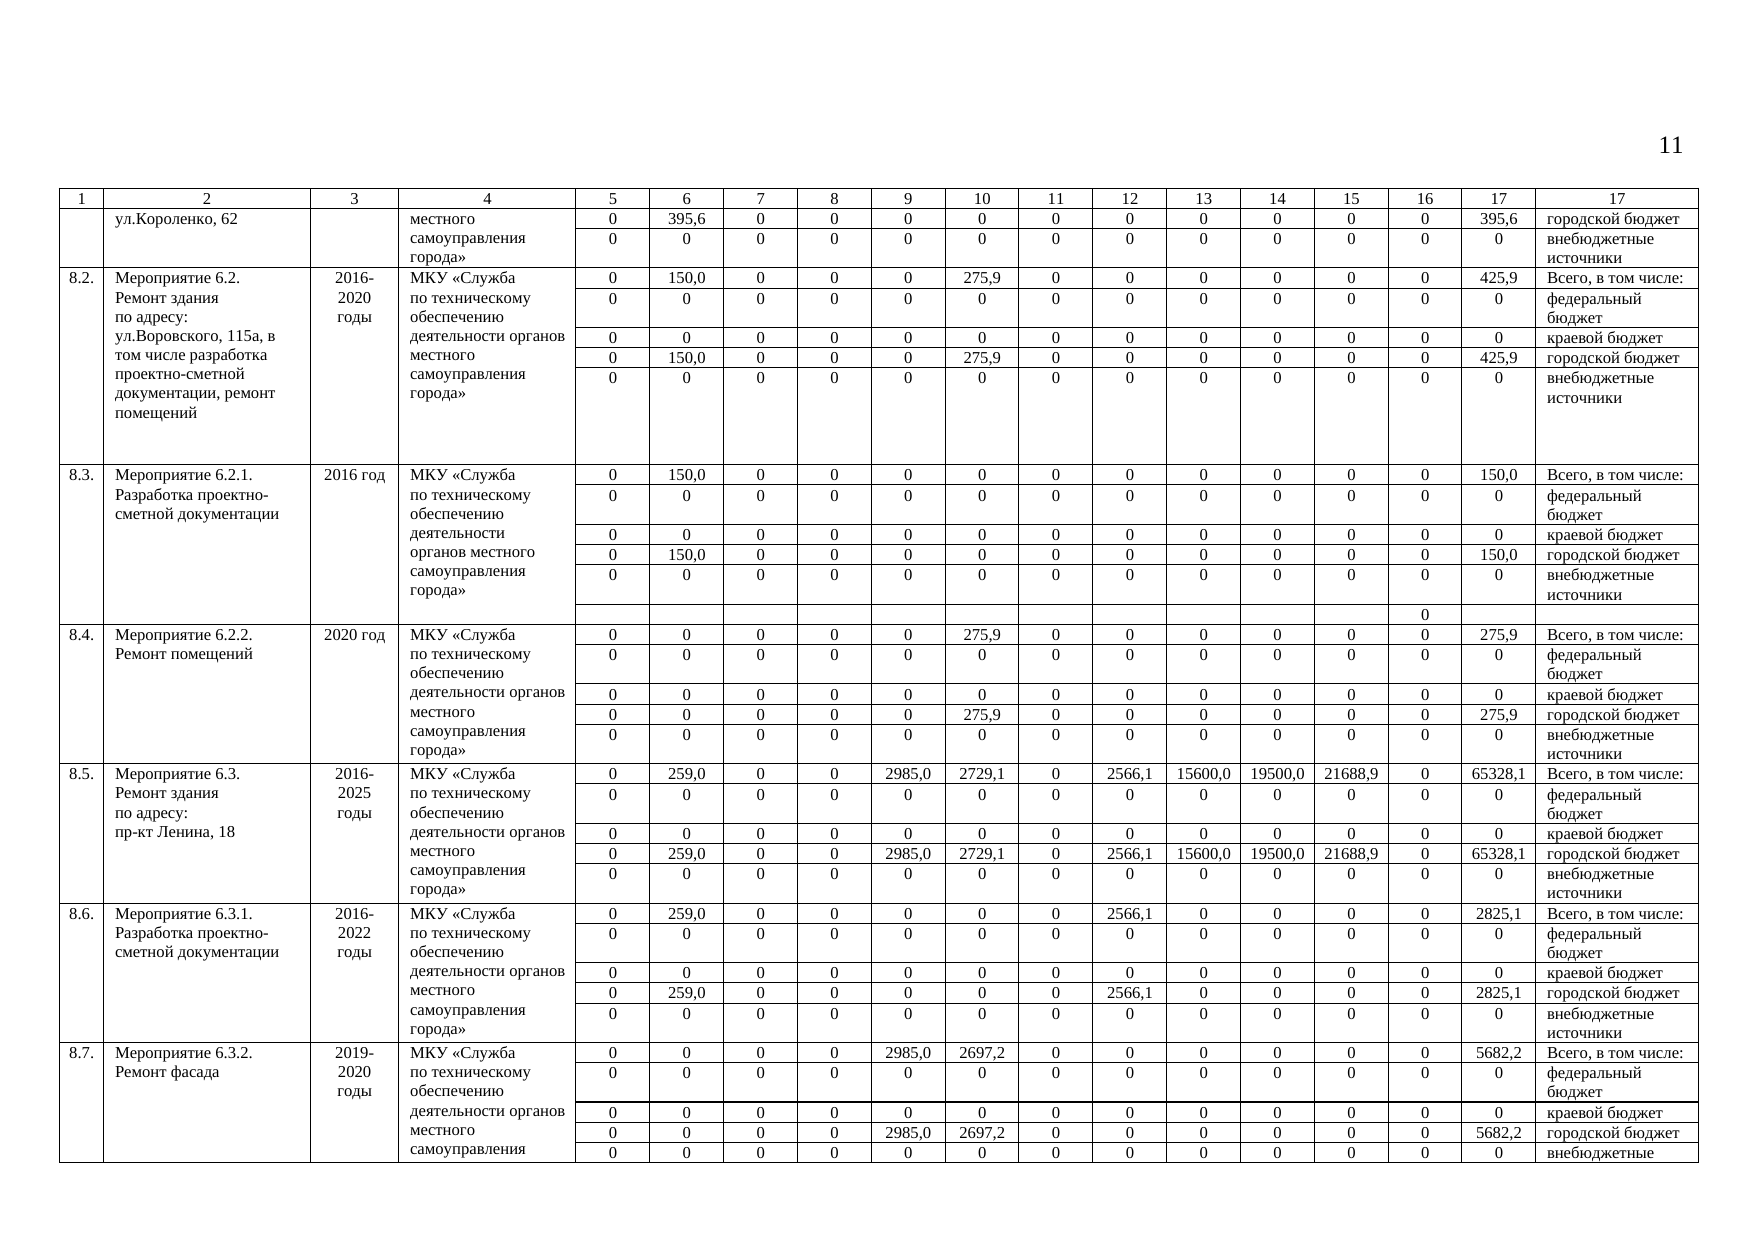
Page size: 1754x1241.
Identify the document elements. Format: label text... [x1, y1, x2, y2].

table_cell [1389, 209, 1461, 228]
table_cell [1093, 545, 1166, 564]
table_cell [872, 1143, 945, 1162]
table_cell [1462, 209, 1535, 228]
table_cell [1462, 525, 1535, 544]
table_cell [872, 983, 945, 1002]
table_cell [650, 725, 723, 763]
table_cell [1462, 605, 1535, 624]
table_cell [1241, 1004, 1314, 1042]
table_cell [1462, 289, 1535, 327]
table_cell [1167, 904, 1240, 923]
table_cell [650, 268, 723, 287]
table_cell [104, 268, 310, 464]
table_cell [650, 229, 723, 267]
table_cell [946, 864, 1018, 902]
table_header 8 [798, 189, 871, 208]
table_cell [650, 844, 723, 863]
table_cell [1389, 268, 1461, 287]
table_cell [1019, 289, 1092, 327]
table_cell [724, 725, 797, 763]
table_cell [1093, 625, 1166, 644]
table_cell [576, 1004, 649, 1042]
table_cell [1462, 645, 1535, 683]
table_header 6 [650, 189, 723, 208]
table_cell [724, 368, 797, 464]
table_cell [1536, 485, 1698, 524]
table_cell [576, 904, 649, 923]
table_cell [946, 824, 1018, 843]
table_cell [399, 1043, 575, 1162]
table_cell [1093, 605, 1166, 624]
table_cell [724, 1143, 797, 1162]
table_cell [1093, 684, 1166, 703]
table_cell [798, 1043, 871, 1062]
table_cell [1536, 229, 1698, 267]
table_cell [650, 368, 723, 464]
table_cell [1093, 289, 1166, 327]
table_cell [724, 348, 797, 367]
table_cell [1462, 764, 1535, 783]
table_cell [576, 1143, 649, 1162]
table_header 2 [104, 189, 310, 208]
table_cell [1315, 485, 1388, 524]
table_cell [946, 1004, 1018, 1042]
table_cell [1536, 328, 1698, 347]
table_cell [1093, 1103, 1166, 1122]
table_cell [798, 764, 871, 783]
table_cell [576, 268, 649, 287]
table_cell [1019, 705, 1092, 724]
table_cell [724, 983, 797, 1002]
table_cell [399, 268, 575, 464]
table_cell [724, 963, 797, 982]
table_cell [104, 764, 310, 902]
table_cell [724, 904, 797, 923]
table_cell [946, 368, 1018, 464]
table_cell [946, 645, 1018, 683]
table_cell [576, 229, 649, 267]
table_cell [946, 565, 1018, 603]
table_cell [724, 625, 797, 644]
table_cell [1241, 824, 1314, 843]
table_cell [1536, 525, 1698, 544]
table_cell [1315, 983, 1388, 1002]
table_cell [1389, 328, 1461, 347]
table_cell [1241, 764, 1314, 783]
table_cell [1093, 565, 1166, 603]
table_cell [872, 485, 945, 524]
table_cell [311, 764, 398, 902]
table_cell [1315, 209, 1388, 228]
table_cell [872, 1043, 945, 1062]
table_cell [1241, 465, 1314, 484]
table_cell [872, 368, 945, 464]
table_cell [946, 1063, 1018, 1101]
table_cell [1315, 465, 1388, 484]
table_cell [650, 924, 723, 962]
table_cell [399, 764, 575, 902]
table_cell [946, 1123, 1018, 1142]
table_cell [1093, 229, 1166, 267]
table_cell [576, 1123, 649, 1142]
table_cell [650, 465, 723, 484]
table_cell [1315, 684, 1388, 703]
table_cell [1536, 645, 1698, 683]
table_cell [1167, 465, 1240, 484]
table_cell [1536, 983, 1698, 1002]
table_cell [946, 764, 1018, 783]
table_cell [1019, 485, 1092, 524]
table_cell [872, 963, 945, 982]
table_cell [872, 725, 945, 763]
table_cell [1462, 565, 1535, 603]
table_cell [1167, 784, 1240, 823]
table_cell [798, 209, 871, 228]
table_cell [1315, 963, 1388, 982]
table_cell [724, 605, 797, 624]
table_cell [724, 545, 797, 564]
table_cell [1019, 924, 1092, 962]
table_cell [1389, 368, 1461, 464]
table_header 15 [1315, 189, 1388, 208]
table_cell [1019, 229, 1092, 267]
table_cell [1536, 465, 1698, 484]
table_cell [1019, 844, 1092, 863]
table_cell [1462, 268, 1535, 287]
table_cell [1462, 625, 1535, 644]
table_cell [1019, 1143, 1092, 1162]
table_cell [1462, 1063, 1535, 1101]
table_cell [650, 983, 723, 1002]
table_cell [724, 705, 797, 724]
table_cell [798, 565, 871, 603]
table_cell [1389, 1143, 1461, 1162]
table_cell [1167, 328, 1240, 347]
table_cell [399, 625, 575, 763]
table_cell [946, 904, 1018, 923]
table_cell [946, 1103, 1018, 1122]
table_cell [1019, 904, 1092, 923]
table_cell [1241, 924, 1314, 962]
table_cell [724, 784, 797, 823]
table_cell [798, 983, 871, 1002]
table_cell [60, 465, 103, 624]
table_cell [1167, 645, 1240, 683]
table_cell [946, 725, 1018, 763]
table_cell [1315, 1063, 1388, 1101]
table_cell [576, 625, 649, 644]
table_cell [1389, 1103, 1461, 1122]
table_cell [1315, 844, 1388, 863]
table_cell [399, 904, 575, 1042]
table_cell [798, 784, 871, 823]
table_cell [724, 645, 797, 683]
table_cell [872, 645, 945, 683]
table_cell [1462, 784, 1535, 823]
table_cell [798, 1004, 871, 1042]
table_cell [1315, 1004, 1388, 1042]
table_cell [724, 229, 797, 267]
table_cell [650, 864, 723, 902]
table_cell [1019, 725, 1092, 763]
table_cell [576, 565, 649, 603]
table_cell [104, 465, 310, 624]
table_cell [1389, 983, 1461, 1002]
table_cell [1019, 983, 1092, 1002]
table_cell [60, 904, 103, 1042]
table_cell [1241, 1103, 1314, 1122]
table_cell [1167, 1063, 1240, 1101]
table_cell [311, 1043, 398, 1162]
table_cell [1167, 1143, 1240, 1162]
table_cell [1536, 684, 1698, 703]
table_header 3 [311, 189, 398, 208]
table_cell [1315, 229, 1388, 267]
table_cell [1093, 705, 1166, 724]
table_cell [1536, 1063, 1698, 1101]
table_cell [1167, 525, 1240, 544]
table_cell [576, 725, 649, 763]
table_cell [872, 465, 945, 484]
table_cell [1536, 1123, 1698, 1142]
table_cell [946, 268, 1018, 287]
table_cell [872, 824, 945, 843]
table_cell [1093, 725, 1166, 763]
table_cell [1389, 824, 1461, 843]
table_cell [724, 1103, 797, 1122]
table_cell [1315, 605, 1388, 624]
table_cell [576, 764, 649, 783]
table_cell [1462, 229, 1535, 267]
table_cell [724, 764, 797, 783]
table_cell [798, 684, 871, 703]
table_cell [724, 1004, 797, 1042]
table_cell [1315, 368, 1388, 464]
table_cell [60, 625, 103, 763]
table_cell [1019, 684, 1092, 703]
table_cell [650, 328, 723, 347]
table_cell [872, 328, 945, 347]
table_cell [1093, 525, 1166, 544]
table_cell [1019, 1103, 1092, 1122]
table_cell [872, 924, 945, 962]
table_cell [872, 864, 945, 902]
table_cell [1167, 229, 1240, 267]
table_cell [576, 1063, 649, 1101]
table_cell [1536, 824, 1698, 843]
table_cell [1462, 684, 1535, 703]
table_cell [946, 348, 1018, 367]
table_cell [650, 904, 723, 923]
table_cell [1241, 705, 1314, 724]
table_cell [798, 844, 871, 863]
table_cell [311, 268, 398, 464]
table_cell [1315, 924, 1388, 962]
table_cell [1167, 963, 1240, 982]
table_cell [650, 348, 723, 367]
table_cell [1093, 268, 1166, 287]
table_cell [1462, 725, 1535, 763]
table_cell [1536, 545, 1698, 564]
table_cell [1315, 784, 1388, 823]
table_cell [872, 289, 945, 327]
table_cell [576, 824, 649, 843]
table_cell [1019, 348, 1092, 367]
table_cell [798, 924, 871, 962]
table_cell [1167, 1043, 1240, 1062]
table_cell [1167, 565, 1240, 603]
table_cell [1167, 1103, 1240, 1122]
table_header 11 [1019, 189, 1092, 208]
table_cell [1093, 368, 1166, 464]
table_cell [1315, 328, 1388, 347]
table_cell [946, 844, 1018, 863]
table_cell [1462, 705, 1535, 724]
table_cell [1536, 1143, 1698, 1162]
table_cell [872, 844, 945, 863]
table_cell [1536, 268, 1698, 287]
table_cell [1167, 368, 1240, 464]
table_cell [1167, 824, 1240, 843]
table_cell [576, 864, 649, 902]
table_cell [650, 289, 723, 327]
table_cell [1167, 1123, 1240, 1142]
table_header 17 [1536, 189, 1698, 208]
table_header 13 [1167, 189, 1240, 208]
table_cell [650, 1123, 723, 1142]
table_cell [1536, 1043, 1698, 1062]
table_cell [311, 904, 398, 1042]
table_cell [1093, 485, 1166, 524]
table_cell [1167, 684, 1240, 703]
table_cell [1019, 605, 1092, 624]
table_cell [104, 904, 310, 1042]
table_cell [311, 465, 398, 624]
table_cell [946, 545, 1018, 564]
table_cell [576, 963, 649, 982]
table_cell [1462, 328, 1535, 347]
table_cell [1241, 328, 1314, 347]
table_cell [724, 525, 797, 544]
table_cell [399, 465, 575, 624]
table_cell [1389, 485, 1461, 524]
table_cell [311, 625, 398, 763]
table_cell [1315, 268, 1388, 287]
table_header 12 [1093, 189, 1166, 208]
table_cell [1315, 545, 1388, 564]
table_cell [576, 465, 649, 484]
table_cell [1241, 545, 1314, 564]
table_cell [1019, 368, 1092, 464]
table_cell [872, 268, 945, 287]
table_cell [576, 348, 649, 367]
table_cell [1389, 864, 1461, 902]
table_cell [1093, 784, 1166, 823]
table_header 4 [399, 189, 575, 208]
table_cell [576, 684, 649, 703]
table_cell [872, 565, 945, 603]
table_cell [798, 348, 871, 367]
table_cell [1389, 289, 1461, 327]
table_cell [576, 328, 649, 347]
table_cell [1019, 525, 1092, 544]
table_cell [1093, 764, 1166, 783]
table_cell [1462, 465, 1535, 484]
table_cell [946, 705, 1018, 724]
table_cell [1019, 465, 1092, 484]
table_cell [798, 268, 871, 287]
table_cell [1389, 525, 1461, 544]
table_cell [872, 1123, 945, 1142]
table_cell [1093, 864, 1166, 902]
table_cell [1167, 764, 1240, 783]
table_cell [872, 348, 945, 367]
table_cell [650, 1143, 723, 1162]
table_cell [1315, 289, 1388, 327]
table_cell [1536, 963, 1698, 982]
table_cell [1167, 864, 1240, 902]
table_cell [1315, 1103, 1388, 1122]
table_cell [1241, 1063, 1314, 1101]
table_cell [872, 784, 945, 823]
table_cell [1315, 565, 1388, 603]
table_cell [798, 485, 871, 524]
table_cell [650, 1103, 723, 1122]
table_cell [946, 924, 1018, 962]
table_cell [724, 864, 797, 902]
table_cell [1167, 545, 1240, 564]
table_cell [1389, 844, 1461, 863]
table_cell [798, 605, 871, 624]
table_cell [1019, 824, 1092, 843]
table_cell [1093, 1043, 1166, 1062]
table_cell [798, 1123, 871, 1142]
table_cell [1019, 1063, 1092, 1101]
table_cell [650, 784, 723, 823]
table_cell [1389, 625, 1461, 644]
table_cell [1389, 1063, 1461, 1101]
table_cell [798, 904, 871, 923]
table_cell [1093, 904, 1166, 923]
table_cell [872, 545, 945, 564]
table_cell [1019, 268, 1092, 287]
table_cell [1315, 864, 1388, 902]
table_header 17 [1462, 189, 1535, 208]
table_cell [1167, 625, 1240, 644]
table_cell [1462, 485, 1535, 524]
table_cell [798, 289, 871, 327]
table_header 9 [872, 189, 945, 208]
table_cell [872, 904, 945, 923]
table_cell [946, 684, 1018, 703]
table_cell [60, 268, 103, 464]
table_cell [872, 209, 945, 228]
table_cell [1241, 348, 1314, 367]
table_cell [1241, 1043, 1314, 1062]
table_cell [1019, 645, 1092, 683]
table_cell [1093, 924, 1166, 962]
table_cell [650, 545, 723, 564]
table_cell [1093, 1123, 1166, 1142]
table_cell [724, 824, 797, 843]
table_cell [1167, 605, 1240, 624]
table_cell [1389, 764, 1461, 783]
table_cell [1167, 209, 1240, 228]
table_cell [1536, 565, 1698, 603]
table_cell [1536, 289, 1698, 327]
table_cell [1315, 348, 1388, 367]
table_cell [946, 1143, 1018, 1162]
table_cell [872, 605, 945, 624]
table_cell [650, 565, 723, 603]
table_header 7 [724, 189, 797, 208]
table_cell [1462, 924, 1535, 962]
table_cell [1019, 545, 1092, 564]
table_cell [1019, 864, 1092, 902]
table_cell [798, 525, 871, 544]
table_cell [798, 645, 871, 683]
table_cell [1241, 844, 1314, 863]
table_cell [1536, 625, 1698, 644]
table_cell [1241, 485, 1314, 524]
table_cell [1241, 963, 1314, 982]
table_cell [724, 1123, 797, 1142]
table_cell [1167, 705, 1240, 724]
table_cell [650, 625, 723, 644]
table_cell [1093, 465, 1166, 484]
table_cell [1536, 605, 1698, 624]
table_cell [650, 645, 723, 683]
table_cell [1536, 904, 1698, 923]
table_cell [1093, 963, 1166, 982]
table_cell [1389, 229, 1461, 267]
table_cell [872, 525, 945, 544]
table_header 14 [1241, 189, 1314, 208]
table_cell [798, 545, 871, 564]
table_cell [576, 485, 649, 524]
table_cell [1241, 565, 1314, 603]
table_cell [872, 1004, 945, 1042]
table_header 16 [1389, 189, 1461, 208]
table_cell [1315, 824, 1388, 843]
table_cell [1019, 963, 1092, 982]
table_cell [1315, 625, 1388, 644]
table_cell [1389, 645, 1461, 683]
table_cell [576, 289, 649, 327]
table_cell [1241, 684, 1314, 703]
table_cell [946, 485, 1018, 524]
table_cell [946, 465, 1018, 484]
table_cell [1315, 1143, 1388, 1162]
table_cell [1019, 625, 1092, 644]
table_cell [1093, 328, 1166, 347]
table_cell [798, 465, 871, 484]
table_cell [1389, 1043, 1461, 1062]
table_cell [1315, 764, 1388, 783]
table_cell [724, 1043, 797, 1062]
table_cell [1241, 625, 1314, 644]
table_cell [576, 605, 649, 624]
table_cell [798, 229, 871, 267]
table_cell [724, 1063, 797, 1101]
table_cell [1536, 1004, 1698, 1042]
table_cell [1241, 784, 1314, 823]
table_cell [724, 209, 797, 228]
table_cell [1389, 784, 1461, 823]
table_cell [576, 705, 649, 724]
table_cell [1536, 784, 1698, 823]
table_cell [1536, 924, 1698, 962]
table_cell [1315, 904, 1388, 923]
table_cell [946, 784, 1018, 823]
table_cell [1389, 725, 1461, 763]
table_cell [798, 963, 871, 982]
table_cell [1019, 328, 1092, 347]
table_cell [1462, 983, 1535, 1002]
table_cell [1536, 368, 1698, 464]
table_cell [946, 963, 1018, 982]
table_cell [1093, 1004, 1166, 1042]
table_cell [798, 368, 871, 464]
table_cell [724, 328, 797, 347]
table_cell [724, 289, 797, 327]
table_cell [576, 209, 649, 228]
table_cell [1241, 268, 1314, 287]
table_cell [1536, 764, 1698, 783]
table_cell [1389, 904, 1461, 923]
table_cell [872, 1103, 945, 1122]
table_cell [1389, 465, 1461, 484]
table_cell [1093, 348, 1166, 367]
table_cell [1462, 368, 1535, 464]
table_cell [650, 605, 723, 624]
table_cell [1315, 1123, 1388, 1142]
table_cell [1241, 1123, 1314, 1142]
table_header 5 [576, 189, 649, 208]
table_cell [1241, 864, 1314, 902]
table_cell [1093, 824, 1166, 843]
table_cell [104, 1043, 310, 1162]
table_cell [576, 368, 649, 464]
table_header 10 [946, 189, 1018, 208]
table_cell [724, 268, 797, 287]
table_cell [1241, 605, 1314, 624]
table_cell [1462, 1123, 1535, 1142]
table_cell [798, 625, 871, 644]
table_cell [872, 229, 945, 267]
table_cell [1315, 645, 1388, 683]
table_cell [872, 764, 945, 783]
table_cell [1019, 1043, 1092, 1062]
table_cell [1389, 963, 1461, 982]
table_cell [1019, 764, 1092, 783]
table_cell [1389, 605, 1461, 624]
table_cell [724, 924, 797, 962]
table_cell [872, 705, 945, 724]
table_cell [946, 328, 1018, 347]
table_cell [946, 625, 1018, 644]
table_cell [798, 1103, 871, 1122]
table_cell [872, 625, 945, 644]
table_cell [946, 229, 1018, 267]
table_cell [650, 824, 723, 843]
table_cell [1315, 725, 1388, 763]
table_header 1 [60, 189, 103, 208]
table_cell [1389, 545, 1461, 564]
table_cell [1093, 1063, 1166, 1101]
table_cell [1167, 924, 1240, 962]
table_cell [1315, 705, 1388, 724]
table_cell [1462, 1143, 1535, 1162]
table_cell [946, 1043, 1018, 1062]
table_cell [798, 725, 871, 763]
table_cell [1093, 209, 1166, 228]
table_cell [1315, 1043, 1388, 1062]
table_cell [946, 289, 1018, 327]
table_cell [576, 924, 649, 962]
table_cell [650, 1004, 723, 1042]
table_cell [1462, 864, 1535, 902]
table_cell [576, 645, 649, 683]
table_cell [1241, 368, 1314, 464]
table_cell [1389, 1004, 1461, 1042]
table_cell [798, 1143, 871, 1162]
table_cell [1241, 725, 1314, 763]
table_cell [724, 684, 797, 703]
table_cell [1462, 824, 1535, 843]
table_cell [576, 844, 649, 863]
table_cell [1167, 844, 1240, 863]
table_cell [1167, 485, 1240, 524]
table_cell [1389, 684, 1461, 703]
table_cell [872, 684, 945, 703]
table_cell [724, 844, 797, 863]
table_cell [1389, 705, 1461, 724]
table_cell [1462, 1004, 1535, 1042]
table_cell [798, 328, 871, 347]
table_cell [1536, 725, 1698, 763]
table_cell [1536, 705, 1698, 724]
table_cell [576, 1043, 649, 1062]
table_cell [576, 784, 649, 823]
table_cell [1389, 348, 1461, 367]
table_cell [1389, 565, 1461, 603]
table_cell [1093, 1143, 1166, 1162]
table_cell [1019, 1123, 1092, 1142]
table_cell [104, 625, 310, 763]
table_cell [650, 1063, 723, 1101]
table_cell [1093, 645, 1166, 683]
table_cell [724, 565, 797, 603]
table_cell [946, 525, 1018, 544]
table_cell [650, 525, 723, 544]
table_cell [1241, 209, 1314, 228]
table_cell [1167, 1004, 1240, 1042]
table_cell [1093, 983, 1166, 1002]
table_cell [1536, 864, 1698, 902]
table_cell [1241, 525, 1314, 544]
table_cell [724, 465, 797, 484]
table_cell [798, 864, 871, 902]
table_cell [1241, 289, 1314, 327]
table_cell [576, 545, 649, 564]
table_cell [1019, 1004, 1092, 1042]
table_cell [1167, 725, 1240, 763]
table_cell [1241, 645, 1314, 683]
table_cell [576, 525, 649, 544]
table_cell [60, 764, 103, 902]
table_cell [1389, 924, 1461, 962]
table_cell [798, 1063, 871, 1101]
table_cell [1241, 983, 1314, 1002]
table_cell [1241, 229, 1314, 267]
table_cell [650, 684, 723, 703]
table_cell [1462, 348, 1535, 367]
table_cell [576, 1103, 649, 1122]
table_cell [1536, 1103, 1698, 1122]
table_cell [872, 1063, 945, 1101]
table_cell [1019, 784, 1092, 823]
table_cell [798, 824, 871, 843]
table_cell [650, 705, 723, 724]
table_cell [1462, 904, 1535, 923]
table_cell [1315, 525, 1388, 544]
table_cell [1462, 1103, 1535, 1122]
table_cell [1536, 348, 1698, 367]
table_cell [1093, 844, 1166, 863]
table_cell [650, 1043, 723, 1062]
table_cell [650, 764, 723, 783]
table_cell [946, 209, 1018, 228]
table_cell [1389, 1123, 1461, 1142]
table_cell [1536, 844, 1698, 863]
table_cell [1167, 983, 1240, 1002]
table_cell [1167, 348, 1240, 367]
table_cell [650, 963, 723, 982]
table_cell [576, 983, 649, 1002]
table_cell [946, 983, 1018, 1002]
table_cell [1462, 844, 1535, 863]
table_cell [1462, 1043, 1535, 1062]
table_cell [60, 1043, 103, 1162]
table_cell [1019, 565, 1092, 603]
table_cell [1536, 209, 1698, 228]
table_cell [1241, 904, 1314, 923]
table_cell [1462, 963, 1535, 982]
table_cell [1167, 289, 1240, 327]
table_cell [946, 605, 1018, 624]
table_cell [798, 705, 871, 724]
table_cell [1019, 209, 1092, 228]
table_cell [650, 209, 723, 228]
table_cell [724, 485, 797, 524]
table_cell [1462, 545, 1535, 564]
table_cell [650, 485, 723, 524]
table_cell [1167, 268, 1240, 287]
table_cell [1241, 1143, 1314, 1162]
